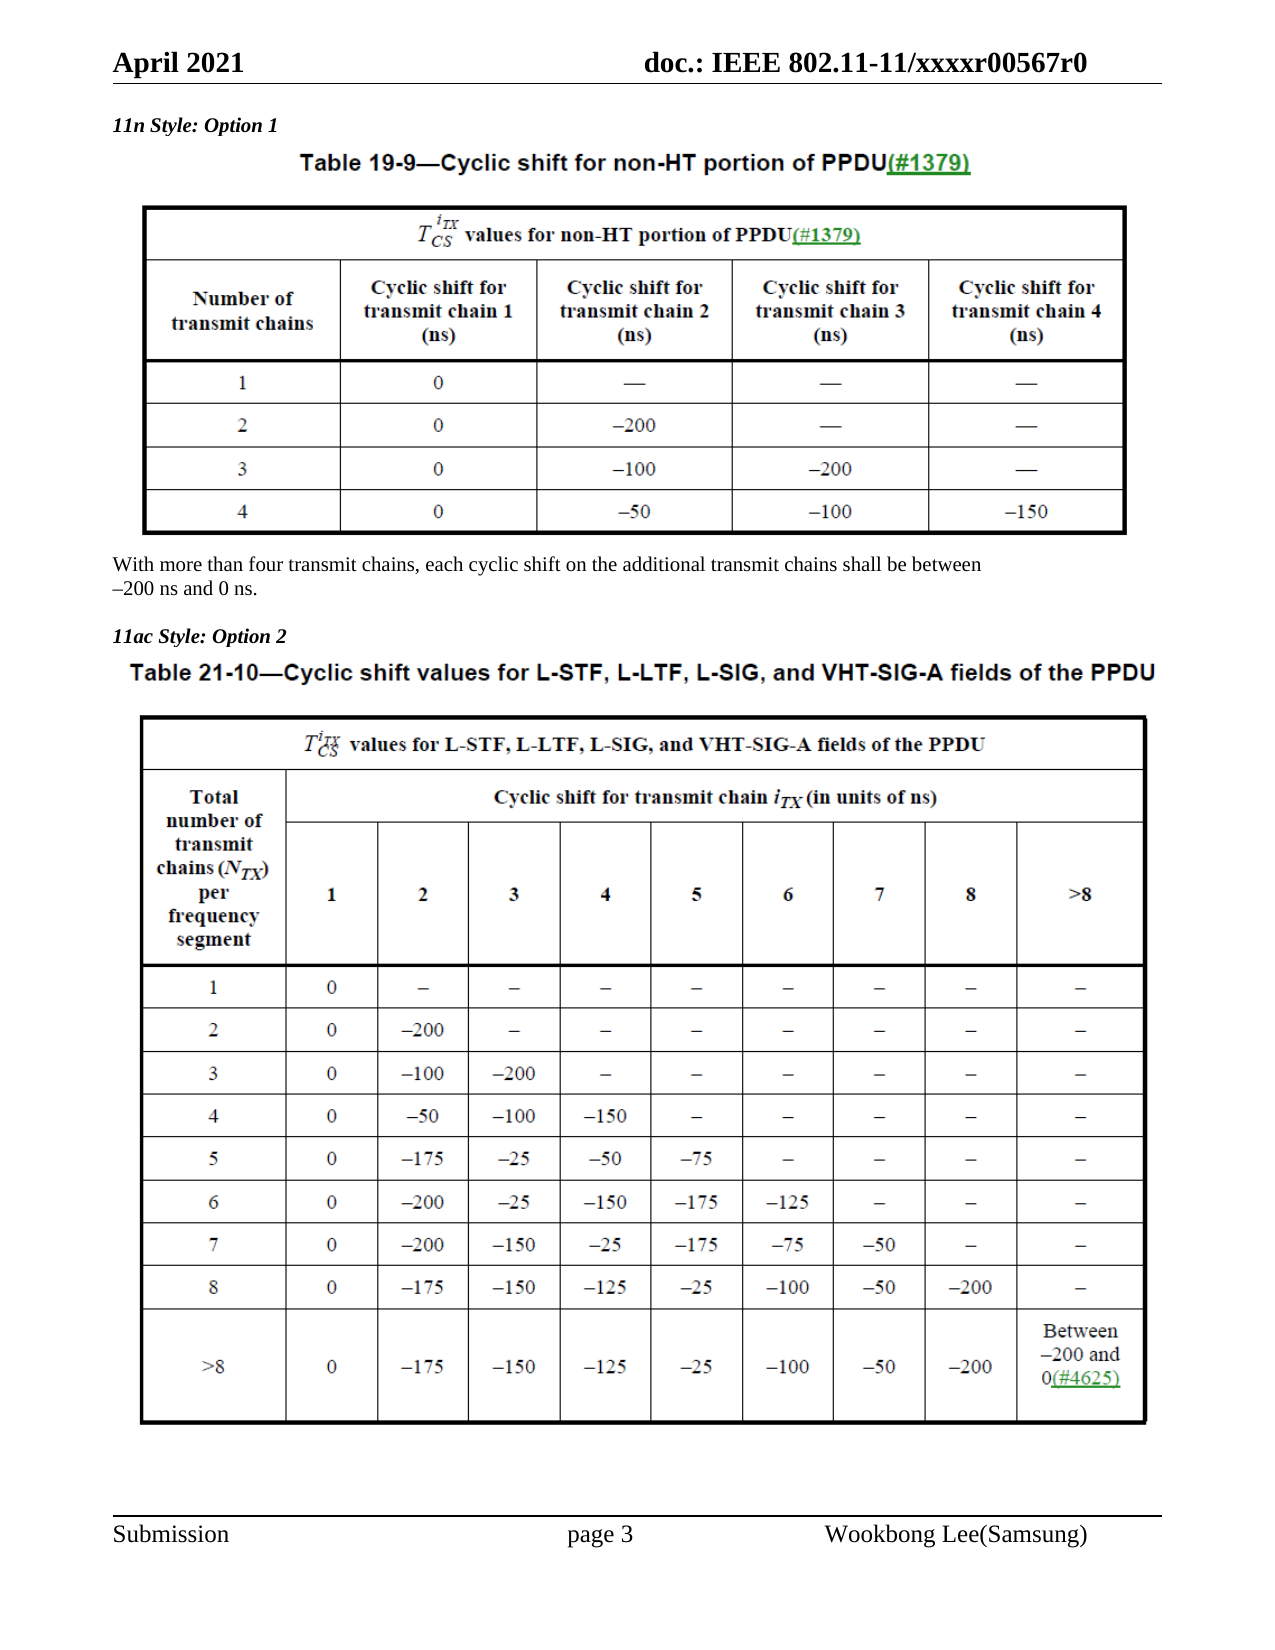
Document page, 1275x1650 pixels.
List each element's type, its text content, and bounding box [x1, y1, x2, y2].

picture [112, 647, 1163, 1445]
text –200 ns and 0 ns. [112, 576, 1162, 599]
text 11n Style: Option 1 [112, 112, 1162, 136]
text 11ac Style: Option 2 [112, 624, 1162, 647]
text With more than four transmit chains, each cyclic shift on the additional transmit chains shall be between [112, 552, 1162, 576]
